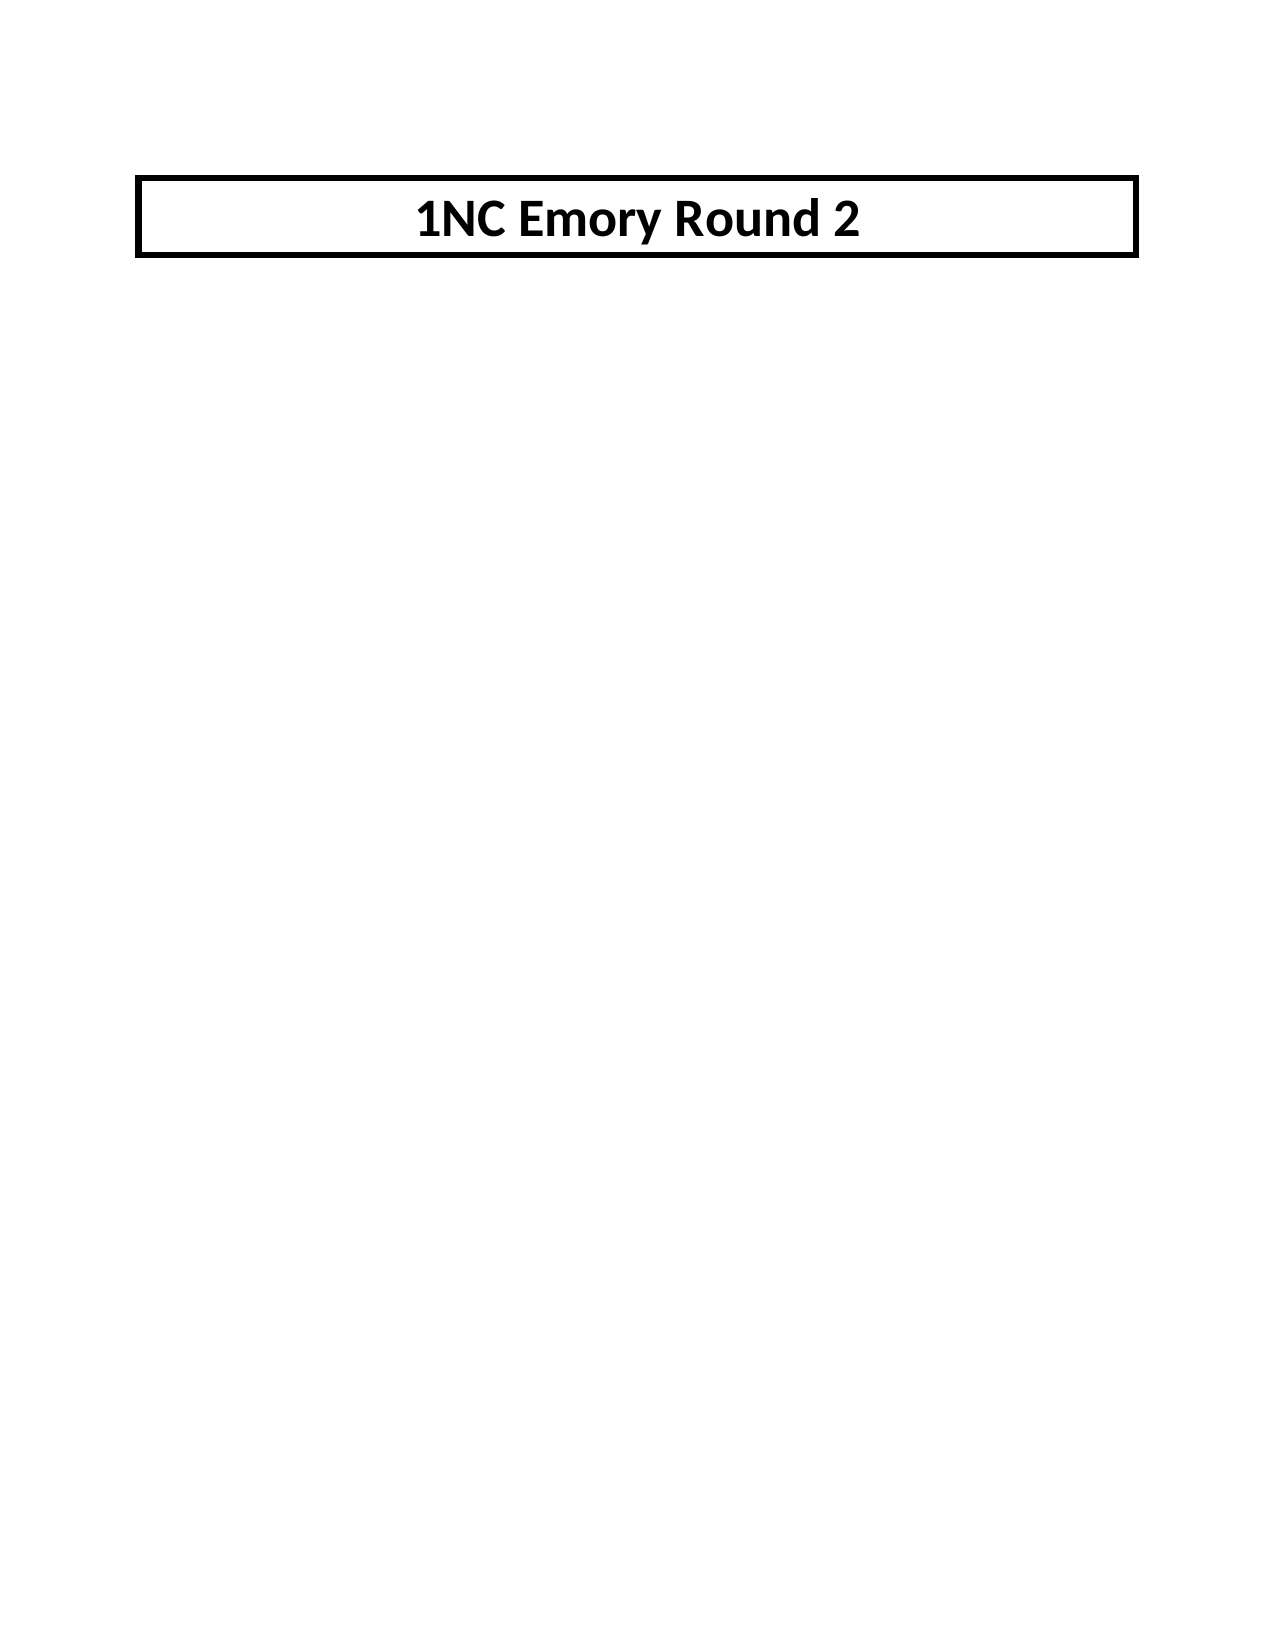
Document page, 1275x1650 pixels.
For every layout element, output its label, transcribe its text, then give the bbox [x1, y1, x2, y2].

subtitle 1NC Emory Round 2 [142, 181, 1133, 252]
